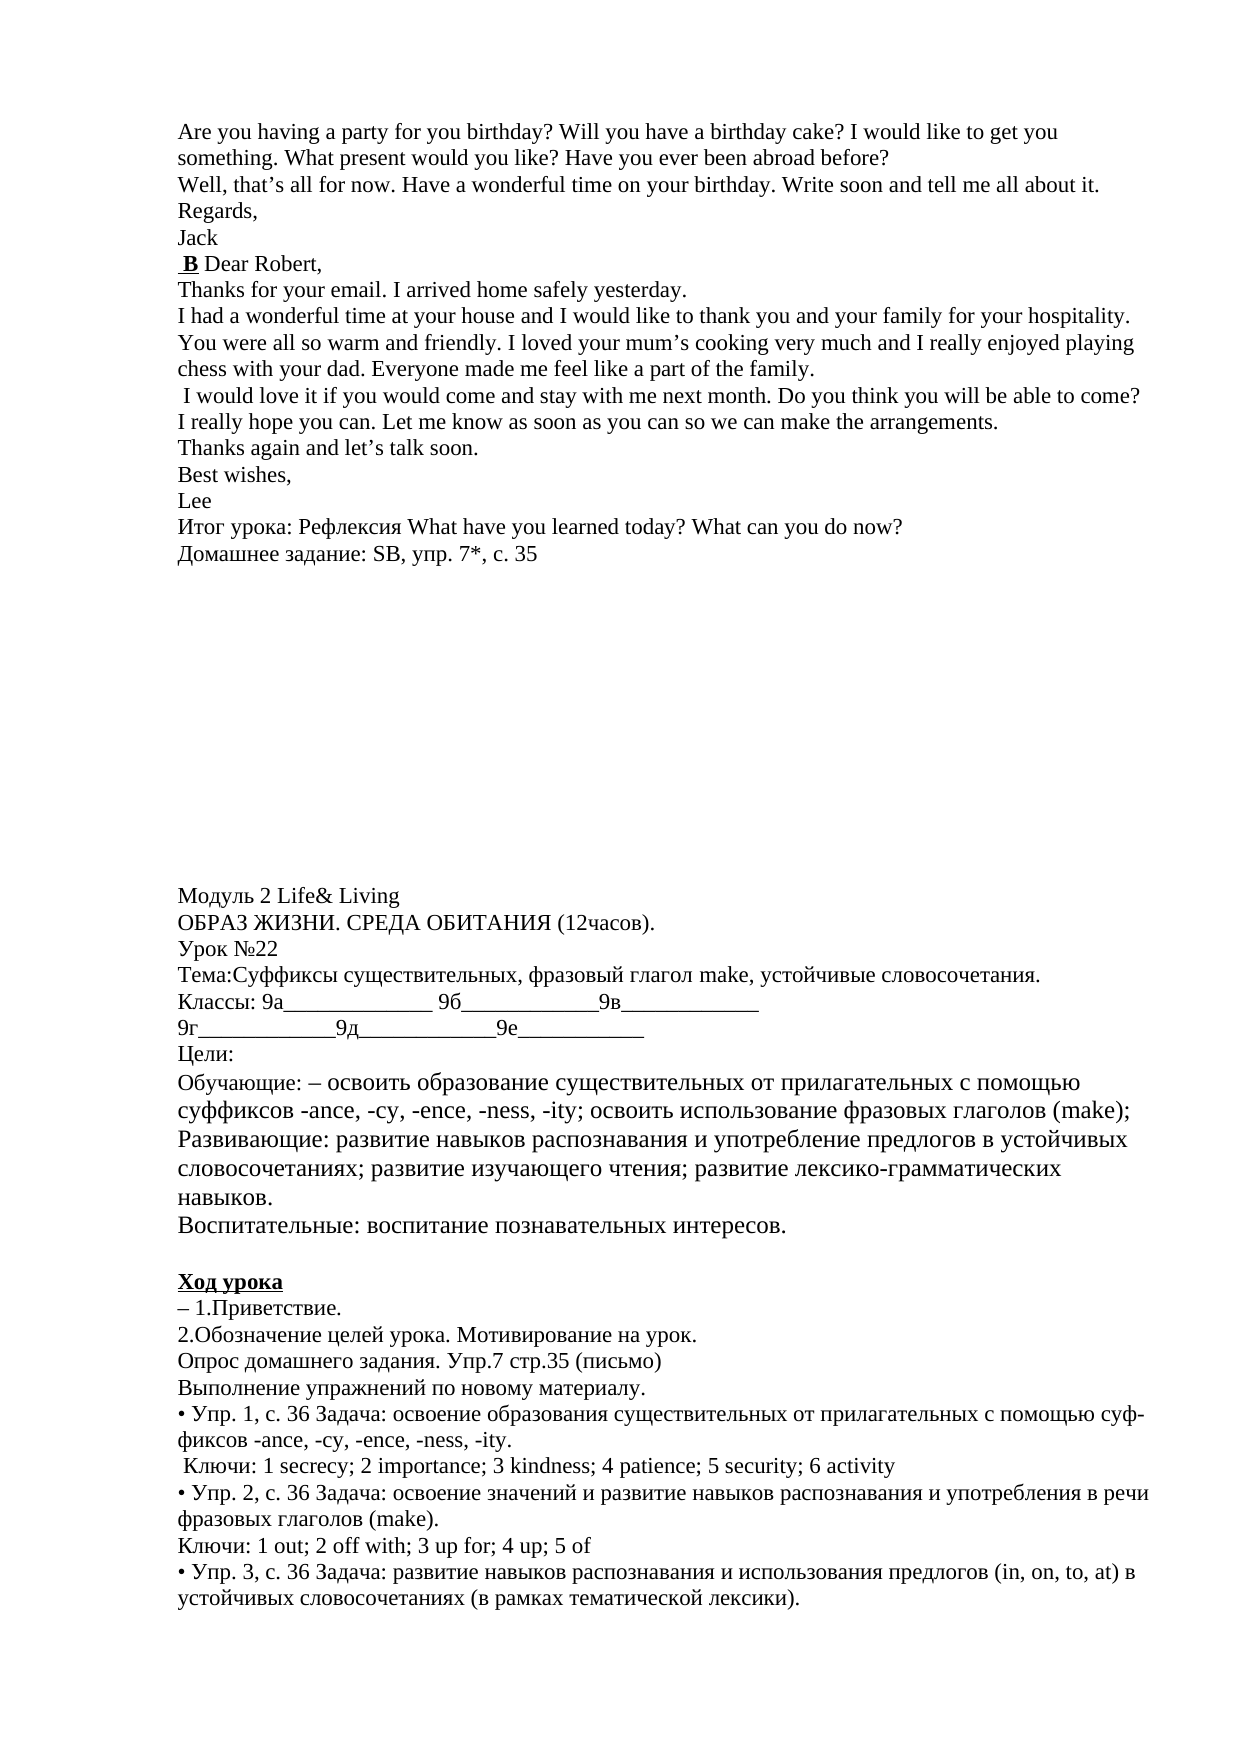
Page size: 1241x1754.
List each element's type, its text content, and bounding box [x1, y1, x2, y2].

text Воспитательные: воспитание познавательных интересов. [177, 1211, 1152, 1239]
text 2.Обозначение целей урока. Мотивирование на урок. [177, 1321, 1152, 1347]
text Well, that’s all for now. Have a wonderful time on your birthday. Write soon and tell me all about it. [177, 171, 1152, 197]
text Урок №22 [177, 935, 1152, 961]
text Are you having a party for you birthday? Will you have a birthday cake? I would like to get you something. What present would you like? Have you ever been abroad before? [177, 118, 1152, 171]
text Модуль 2 Life& Living [177, 882, 1152, 909]
text B Dear Robert, [177, 250, 1152, 276]
text – 1.Приветствие. [177, 1294, 1152, 1321]
text • Упр. 1, с. 36 Задача: освоение образования существительных от прилагательных с помощью суф- фиксов -ance, -cy, -ence, -ness, -ity. [177, 1400, 1152, 1453]
text Обучающие: – освоить образование существительных от прилагательных с помощью суффиксов -ance, -cy, -ence, -ness, -ity; освоить использование фразовых глаголов (make); [177, 1067, 1152, 1124]
text Lee [177, 487, 1152, 513]
text I would love it if you would come and stay with me next month. Do you think you will be able to come? I really hope you can. Let me know as soon as you can so we can make the arrangements. [177, 382, 1152, 434]
text Regards, [177, 197, 1152, 223]
text • Упр. 2, с. 36 Задача: освоение значений и развитие навыков распознавания и употребления в речи фразовых глаголов (make). [177, 1479, 1152, 1532]
text Тема:Суффиксы существительных, фразовый глагол make, устойчивые словосочетания. [177, 961, 1152, 988]
text Ключи: 1 out; 2 off with; 3 up for; 4 up; 5 of [177, 1532, 1152, 1558]
text Thanks for your email. I arrived home safely yesterday. [177, 276, 1152, 303]
text Итог урока: Рефлексия What have you learned today? What can you do now? [177, 513, 1152, 540]
text Домашнее задание: SB, упр. 7*, с. 35 [177, 540, 1152, 566]
text • Упр. 3, с. 36 Задача: развитие навыков распознавания и использования предлогов (in, on, to, at) в устойчивых словосочетаниях (в рамках тематической лексики). [177, 1558, 1152, 1611]
text Цели: [177, 1041, 1152, 1067]
text Ключи: 1 secrecy; 2 importance; 3 kindness; 4 patience; 5 security; 6 activity [177, 1453, 1152, 1479]
text ОБРАЗ ЖИЗНИ. СРЕДА ОБИТАНИЯ (12часов). [177, 909, 1152, 935]
text Развивающие: развитие навыков распознавания и употребление предлогов в устойчивых словосочетаниях; развитие изучающего чтения; развитие лексико-грамматических навыков. [177, 1124, 1152, 1211]
text Опрос домашнего задания. Упр.7 стр.35 (письмо) [177, 1347, 1152, 1373]
text Thanks again and let’s talk soon. [177, 434, 1152, 461]
text I had a wonderful time at your house and I would like to thank you and your family for your hospitality. You were all so warm and friendly. I loved your mum’s cooking very much and I really enjoyed playing chess with your dad. Everyone made me feel like a part of the family. [177, 303, 1152, 382]
text Ход урока [177, 1268, 1152, 1294]
text Jack [177, 223, 1152, 250]
text Best wishes, [177, 461, 1152, 487]
text Классы: 9а_____________ 9б____________9в____________ 9г____________9д____________9е___________ [177, 988, 1152, 1041]
text Выполнение упражнений по новому материалу. [177, 1373, 1152, 1400]
